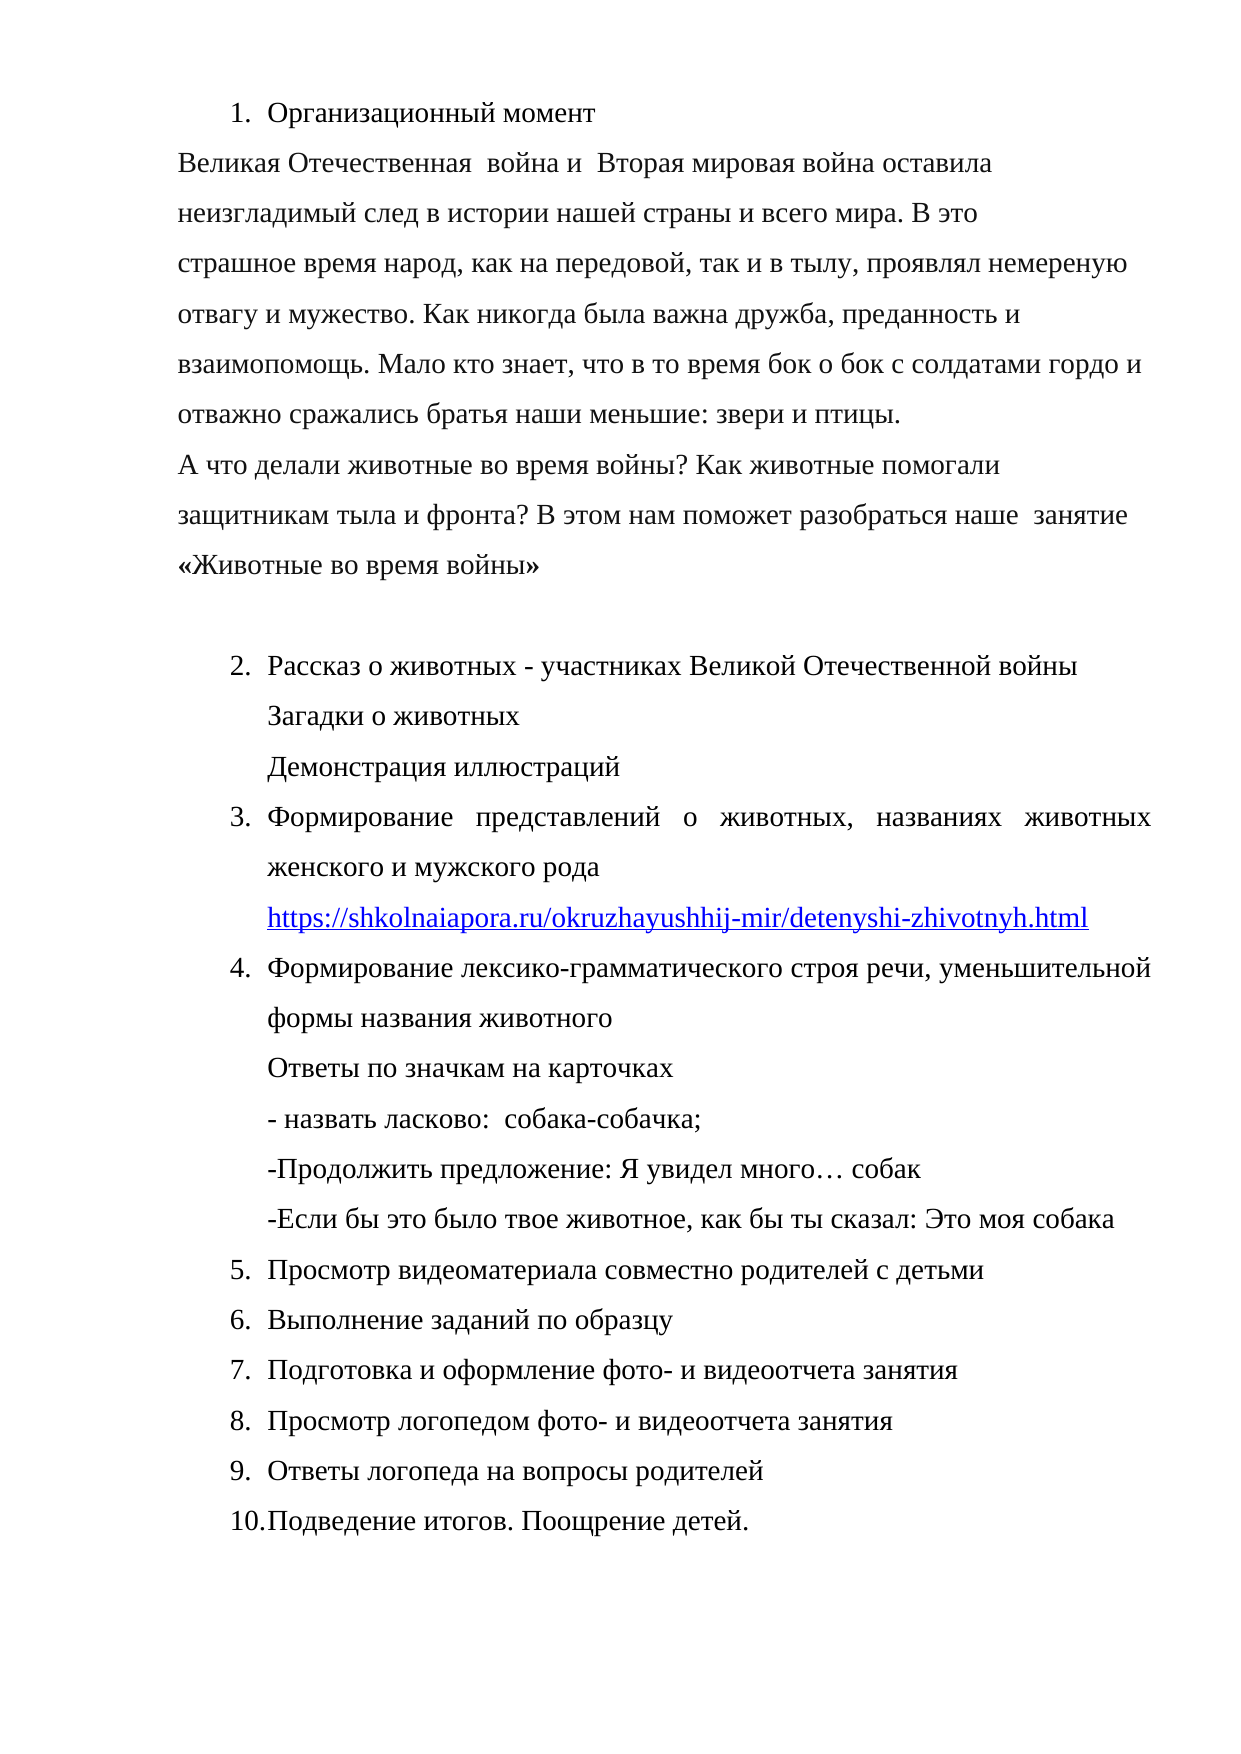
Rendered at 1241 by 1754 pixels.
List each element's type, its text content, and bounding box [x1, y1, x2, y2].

list https://shkolnaiapora.ru/okruzhayushhij-mir/detenyshi-zhivotnyh.html [267, 900, 1152, 933]
list Просмотр видеоматериала совместно родителей с детьми [229, 1252, 1152, 1285]
list Выполнение заданий по образцу [229, 1302, 1152, 1336]
list Демонстрация иллюстраций [267, 749, 1152, 782]
list - назвать ласково: собака-собачка; [267, 1101, 1152, 1134]
list -Если бы это было твое животное, как бы ты сказал: Это моя собака [267, 1202, 1152, 1235]
list Загадки о животных [267, 698, 1152, 732]
list -Продолжить предложение: Я увидел много… собак [267, 1151, 1152, 1185]
text А что делали животные во время войны? Как животные помогали защитникам тыла и фронта? В этом нам поможет разобраться наше занятие «Животные во время войны» [177, 447, 1152, 581]
list Рассказ о животных - участниках Великой Отечественной войны [229, 648, 1152, 682]
list Ответы логопеда на вопросы родителей [229, 1453, 1152, 1487]
list Организационный момент [229, 95, 1152, 128]
list Ответы по значкам на карточках [267, 1051, 1152, 1084]
list Формирование лексико-грамматического строя речи, уменьшительной формы названия животного [229, 950, 1152, 1034]
list Подведение итогов. Поощрение детей. [229, 1503, 1152, 1537]
list Подготовка и оформление фото- и видеоотчета занятия [229, 1352, 1152, 1386]
text Великая Отечественная война и Вторая мировая война оставила неизгладимый след в истории нашей страны и всего мира. В это страшное время народ, как на передовой, так и в тылу, проявлял немереную отвагу и мужество. Как никогда была важна дружба, преданность и взаимопомощь. Мало кто знает, что в то время бок о бок с солдатами гордо и отважно сражались братья наши меньшие: звери и птицы. [177, 145, 1152, 430]
list Формирование представлений о животных, названиях животных женского и мужского рода [229, 799, 1152, 883]
list Просмотр логопедом фото- и видеоотчета занятия [229, 1403, 1152, 1436]
